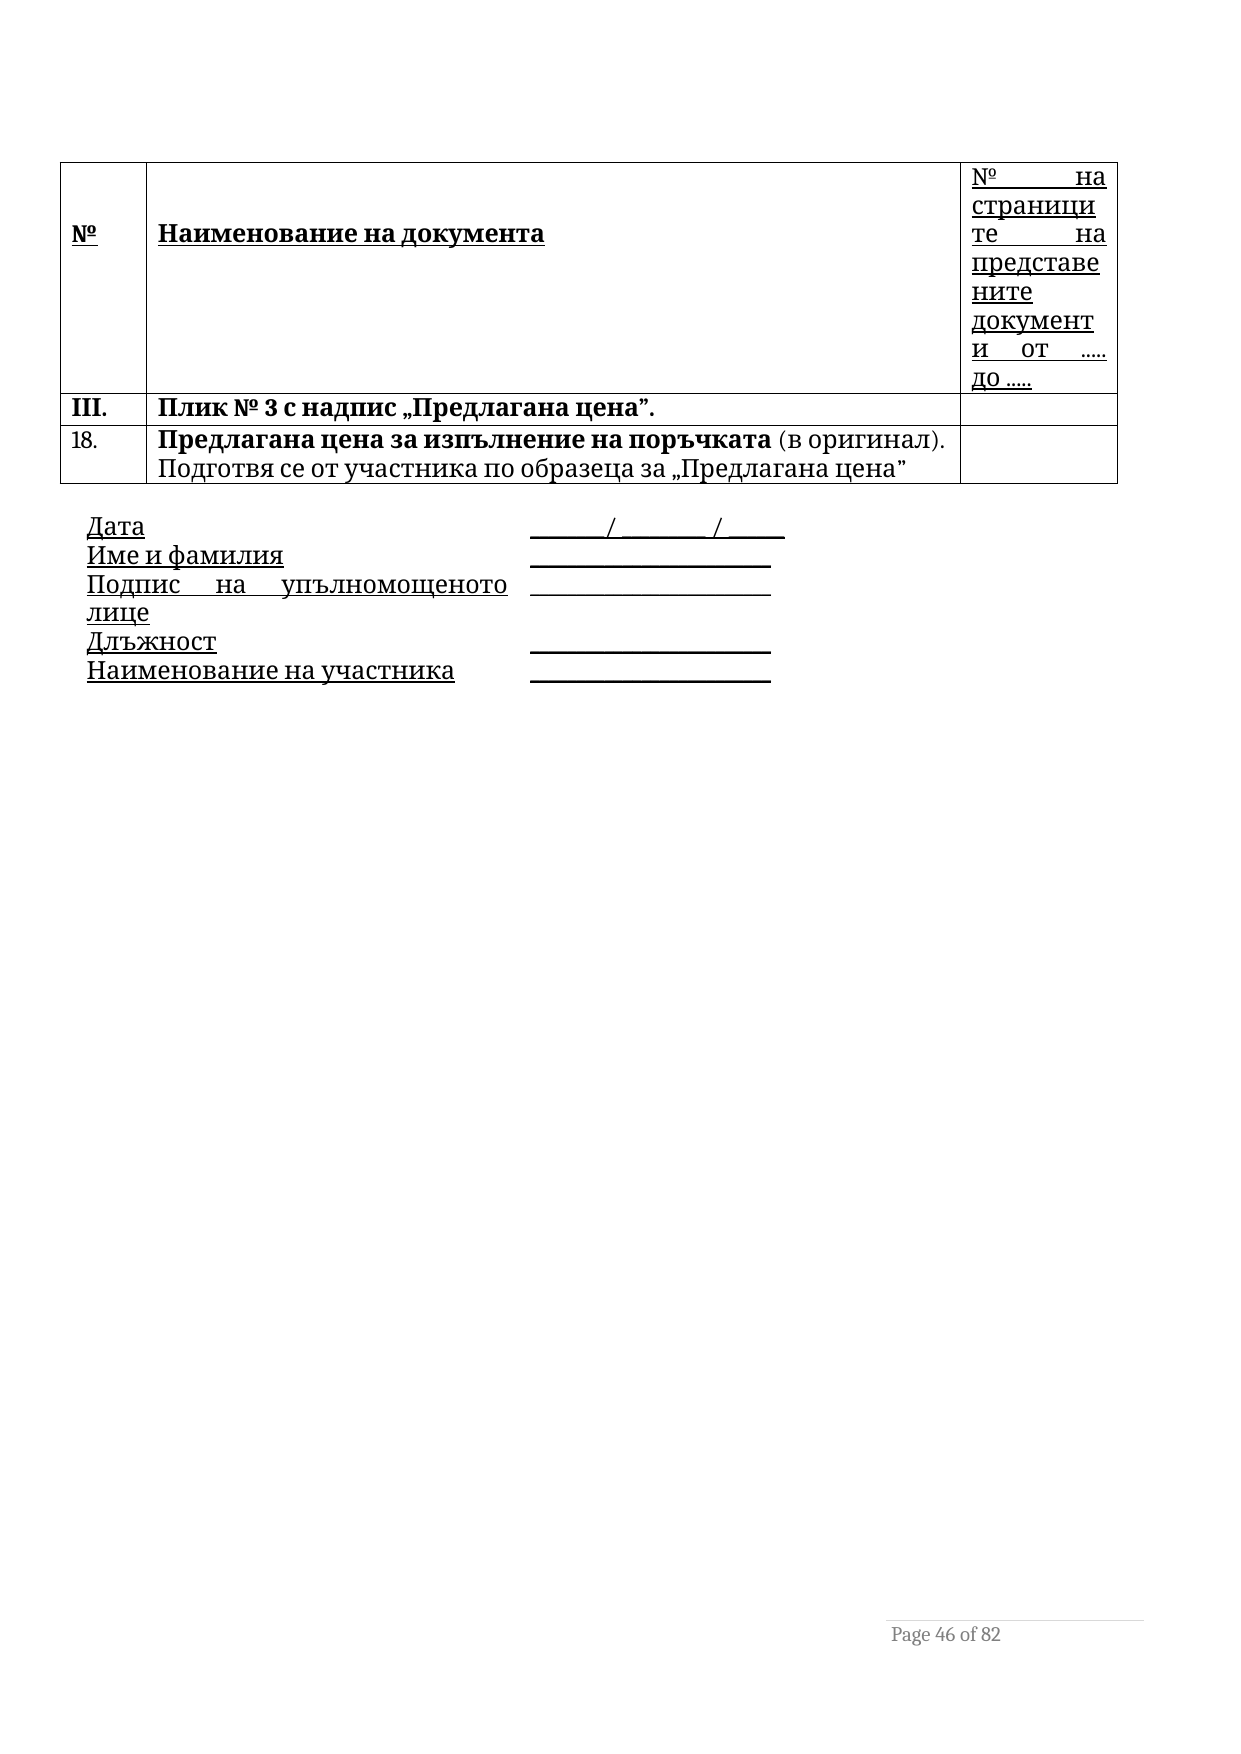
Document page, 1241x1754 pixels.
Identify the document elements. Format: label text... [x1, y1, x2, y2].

table_header № на страниците на представените документи от ..... до ..... [961, 163, 1117, 393]
table_cell [961, 394, 1117, 425]
table_header № [61, 163, 146, 393]
table_cell Име и фамилия [75, 542, 519, 571]
table_cell __________________________ [519, 542, 963, 571]
table_header Дата [75, 513, 519, 542]
table_cell ІІІ. [61, 394, 146, 425]
table_cell Плик № 3 с надпис „Предлагана цена”. [147, 394, 960, 425]
table_cell 18. [61, 426, 146, 483]
table_cell Предлагана цена за изпълнение на поръчката (в оригинал). Подготвя се от участника по образеца за „Предлагана цена” [147, 426, 960, 483]
table_cell [961, 426, 1117, 483]
table_cell __________________________ [519, 628, 963, 657]
table_cell __________________________ [519, 571, 963, 628]
table_header Наименование на документа [147, 163, 960, 393]
table_cell Длъжност [75, 628, 519, 657]
table_cell Наименование на участника [75, 657, 519, 686]
table_cell __________________________ [519, 657, 963, 686]
table_cell Подпис на упълномощеното лице [75, 571, 519, 628]
table_header ________/ _________ / ______ [519, 513, 963, 542]
